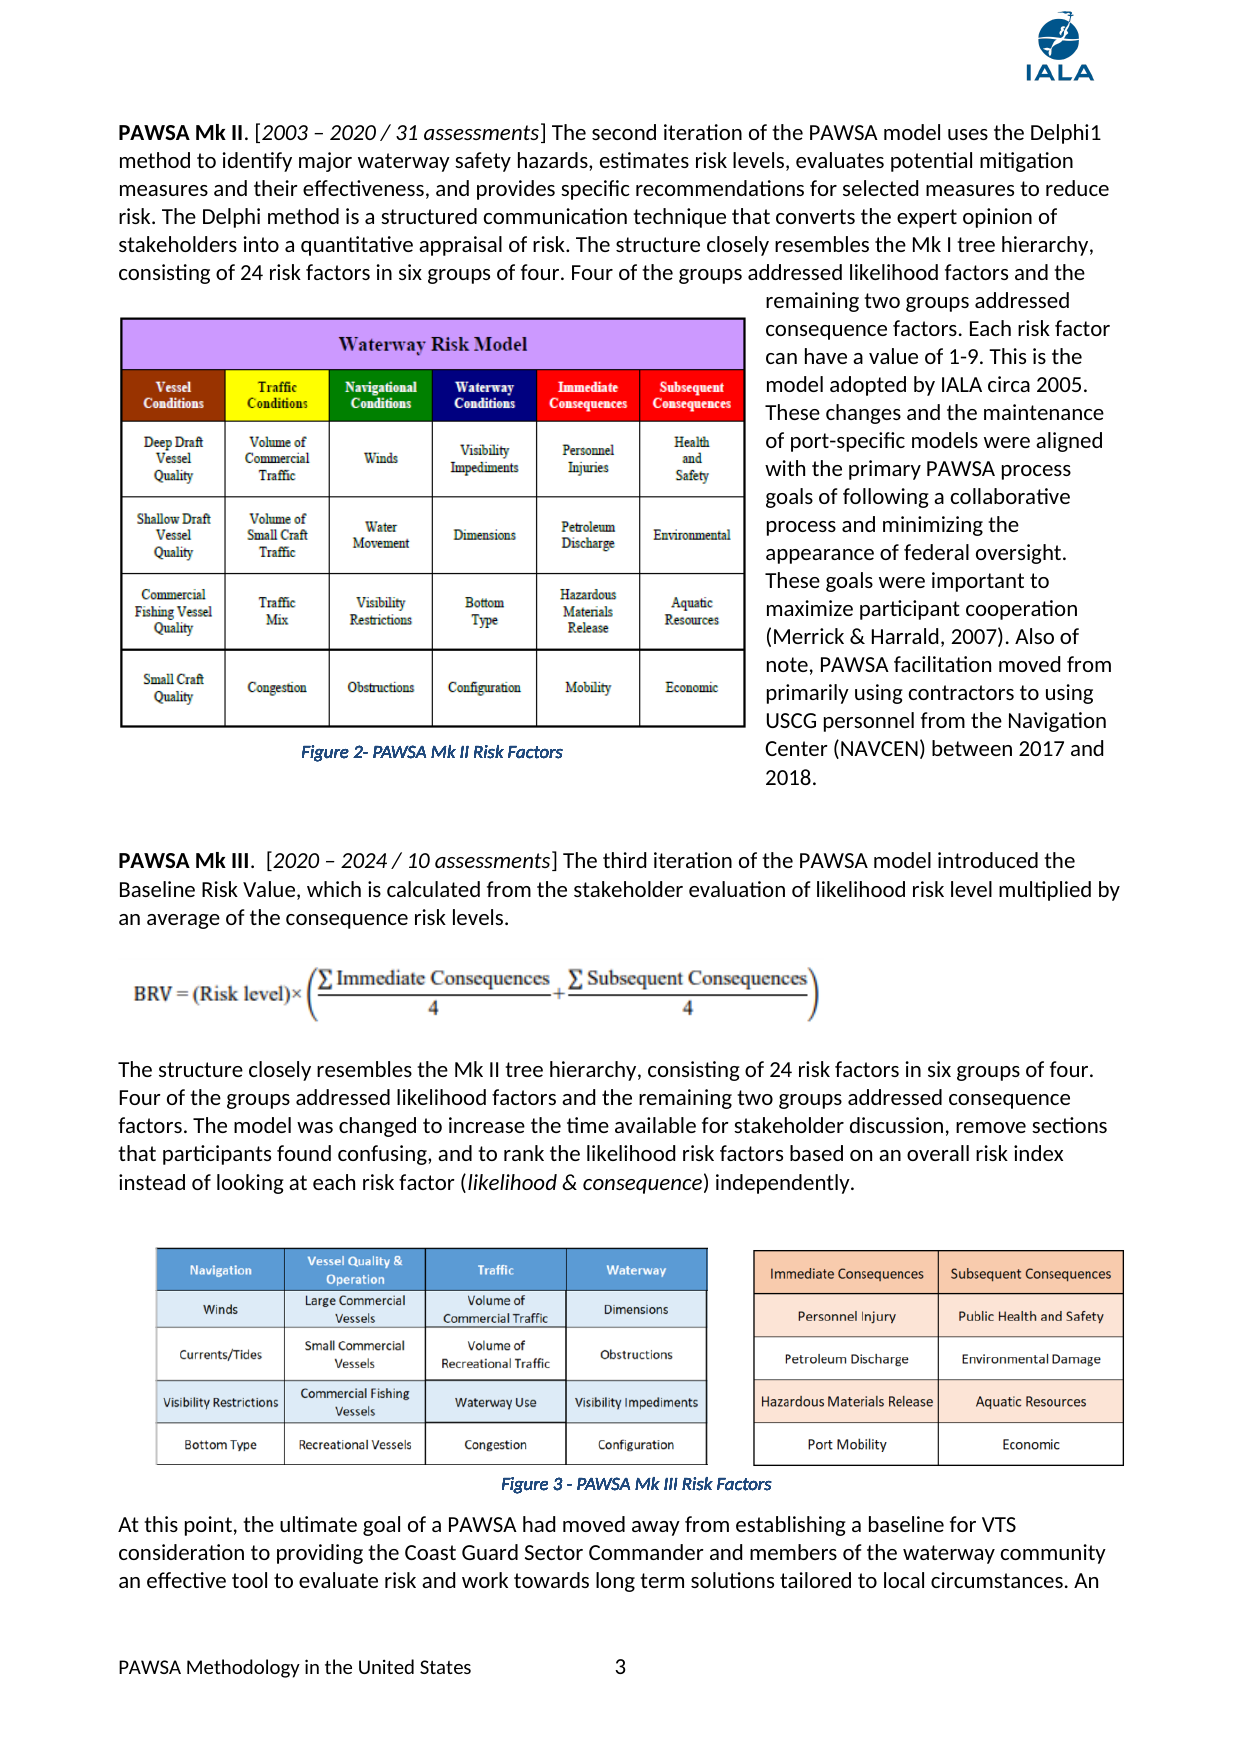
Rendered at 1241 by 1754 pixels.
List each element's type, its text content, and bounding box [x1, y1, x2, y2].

text PAWSA Mk III. [2020 – 2024 / 10 assessments] The third iteration of the PAWSA model introduced the Baseline Risk Value, which is calculated from the stakeholder evaluation of likelihood risk level multiplied by an average of the consequence risk levels. The structure closely resembles the Mk II tree hierarchy, consisting of 24 risk factors in six groups of four. Four of the groups addressed likelihood factors and the remaining two groups addressed consequence factors. The model was changed to increase the time available for stakeholder discussion, remove sections that participants found confusing, and to rank the likelihood risk factors based on an overall risk index instead of looking at each risk factor (likelihood & consequence) independently. [118, 847, 1122, 1222]
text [118, 1222, 1122, 1594]
picture [118, 958, 825, 1028]
picture [750, 1247, 1126, 1469]
picture [118, 313, 748, 730]
picture [154, 1244, 709, 1466]
picture [1011, 3, 1106, 96]
